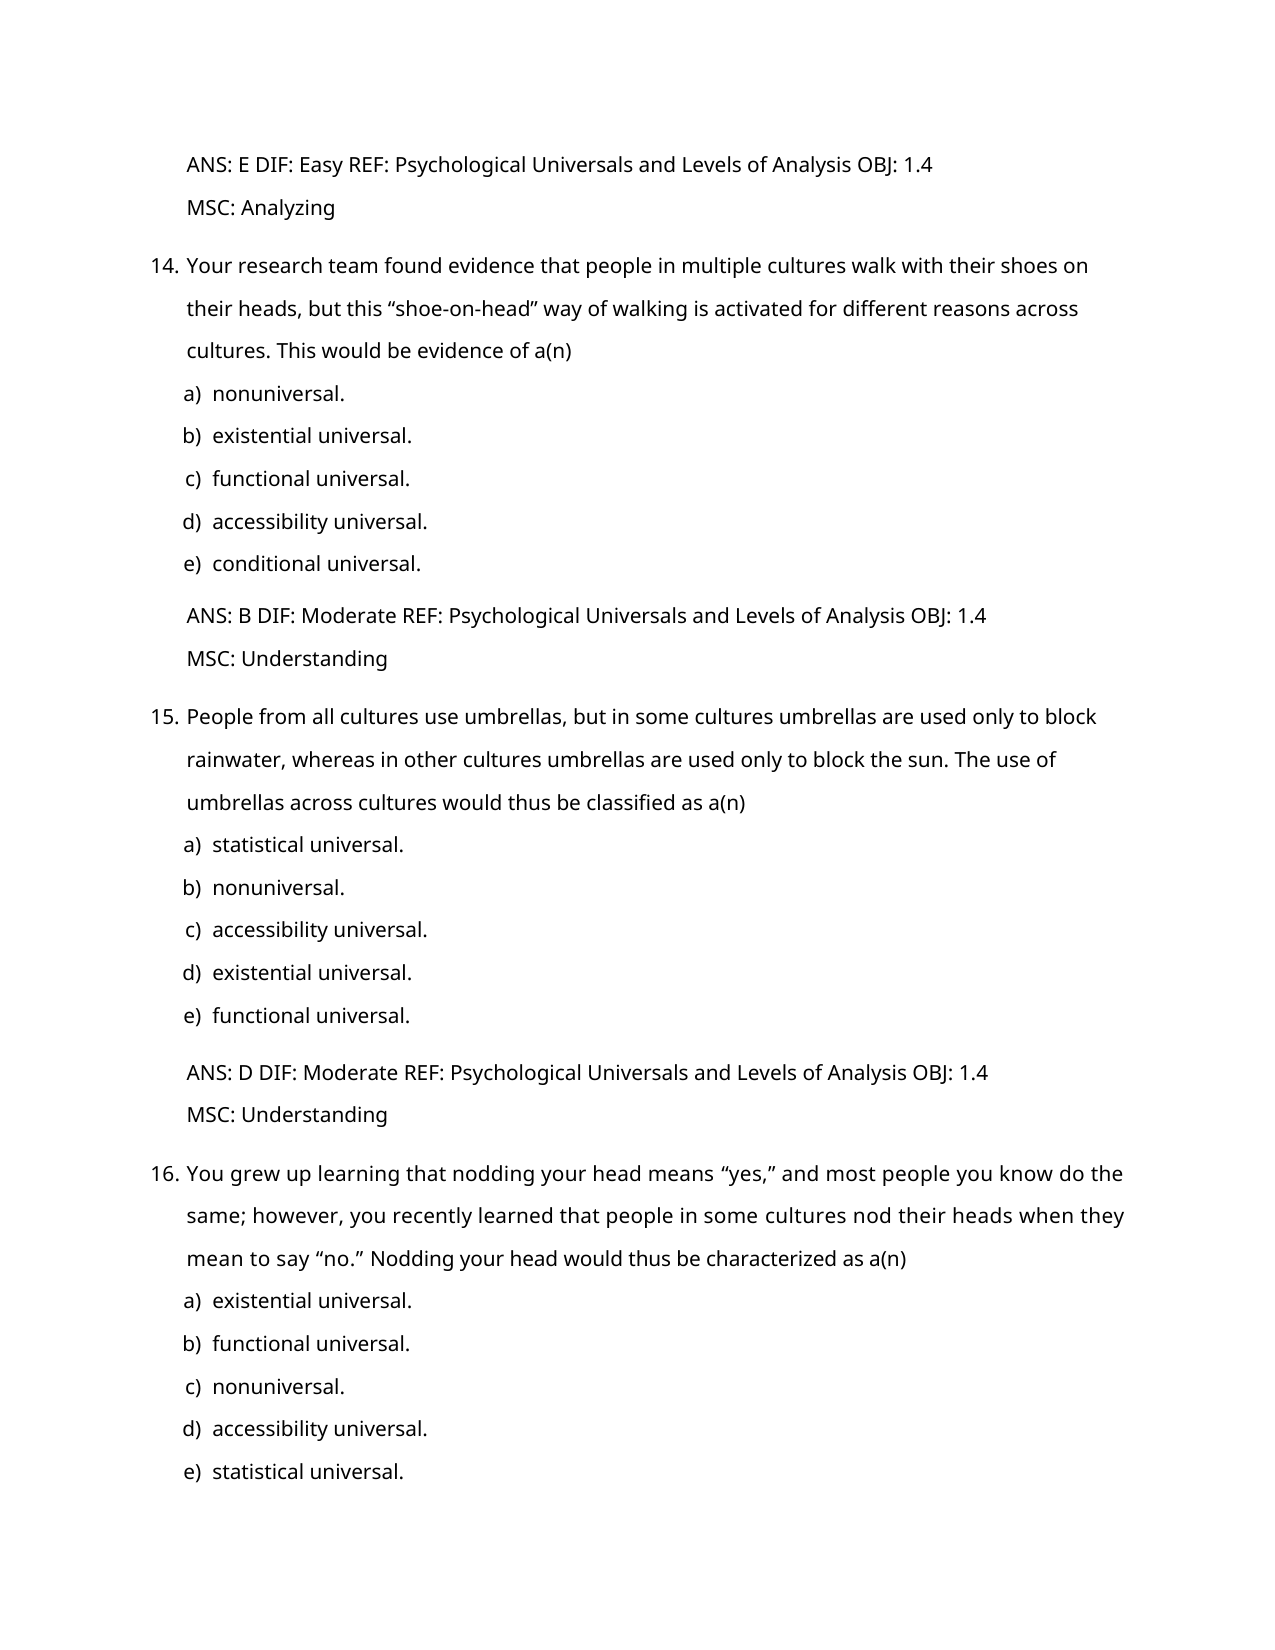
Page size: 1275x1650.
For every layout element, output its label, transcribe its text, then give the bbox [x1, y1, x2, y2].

text b) functional universal. [150, 1329, 1125, 1358]
text MSC: Analyzing [186, 193, 1125, 221]
text a) existential universal. [150, 1287, 1125, 1315]
text e) conditional universal. [150, 549, 1125, 578]
text MSC: Understanding [186, 1100, 1125, 1129]
text 14. Your research team found evidence that people in multiple cultures walk with their shoes on their heads, but this “shoe-on-head” way of walking is activated for different reasons across cultures. This would be evidence of a(n) [150, 251, 1125, 365]
text b) nonuniversal. [150, 873, 1125, 901]
text d) existential universal. [150, 958, 1125, 987]
text a) nonuniversal. [150, 379, 1125, 407]
text MSC: Understanding [186, 644, 1125, 672]
text c) functional universal. [150, 464, 1125, 493]
text b) existential universal. [150, 422, 1125, 450]
text 16. You grew up learning that nodding your head means “yes,” and most people you know do the same; however, you recently learned that people in some cultures nod their heads when they mean to say “no.” Nodding your head would thus be characterized as a(n) [150, 1159, 1125, 1272]
text d) accessibility universal. [150, 1414, 1125, 1443]
text c) nonuniversal. [150, 1372, 1125, 1400]
text e) functional universal. [150, 1001, 1125, 1029]
text ANS: E DIF: Easy REF: Psychological Universals and Levels of Analysis OBJ: 1.4 [186, 150, 1125, 178]
text a) statistical universal. [150, 830, 1125, 859]
text c) accessibility universal. [150, 916, 1125, 944]
text 15. People from all cultures use umbrellas, but in some cultures umbrellas are used only to block rainwater, whereas in other cultures umbrellas are used only to block the sun. The use of umbrellas across cultures would thus be classified as a(n) [150, 702, 1125, 816]
text d) accessibility universal. [150, 507, 1125, 535]
text ANS: B DIF: Moderate REF: Psychological Universals and Levels of Analysis OBJ: 1.4 [186, 601, 1125, 630]
text e) statistical universal. [150, 1457, 1125, 1485]
text ANS: D DIF: Moderate REF: Psychological Universals and Levels of Analysis OBJ: 1.4 [186, 1058, 1125, 1086]
